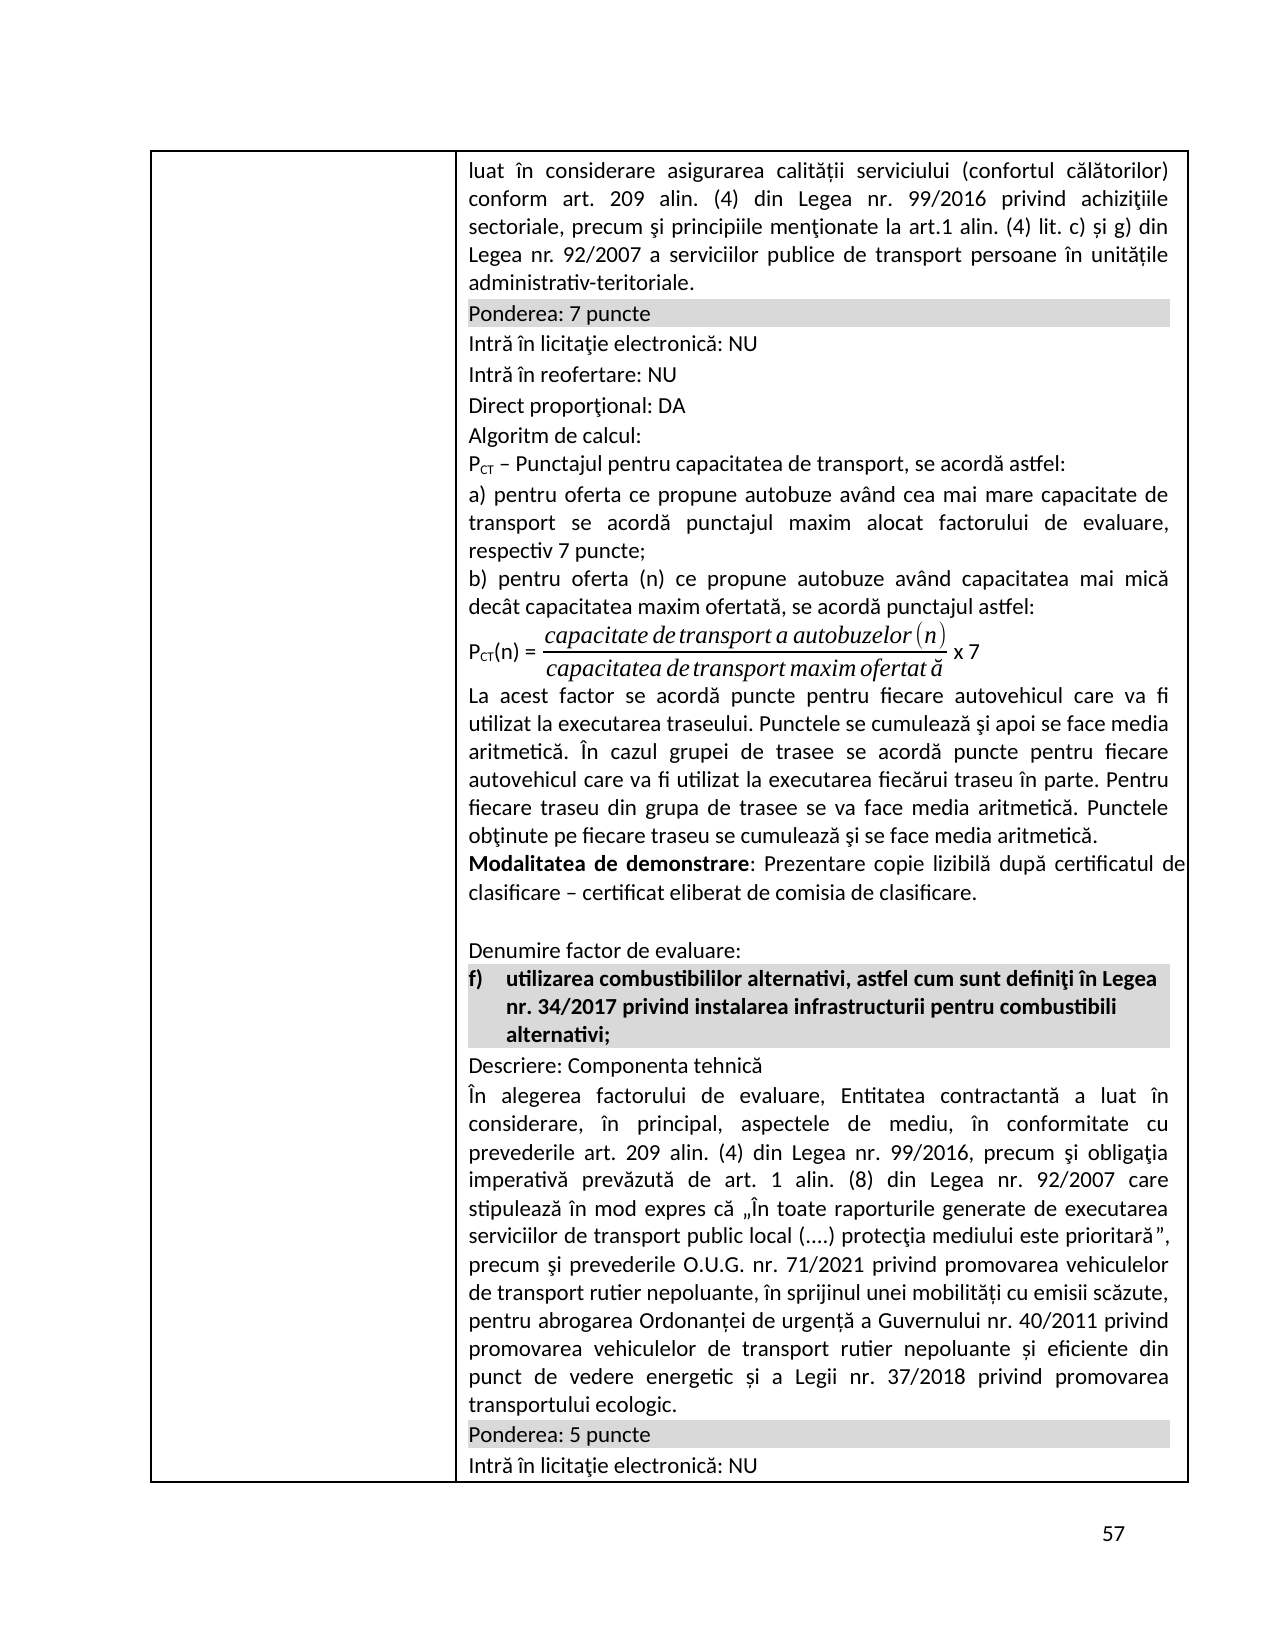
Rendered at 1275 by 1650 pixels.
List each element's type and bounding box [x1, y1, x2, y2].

table_cell [457, 152, 1187, 1481]
table_cell [152, 152, 455, 1481]
